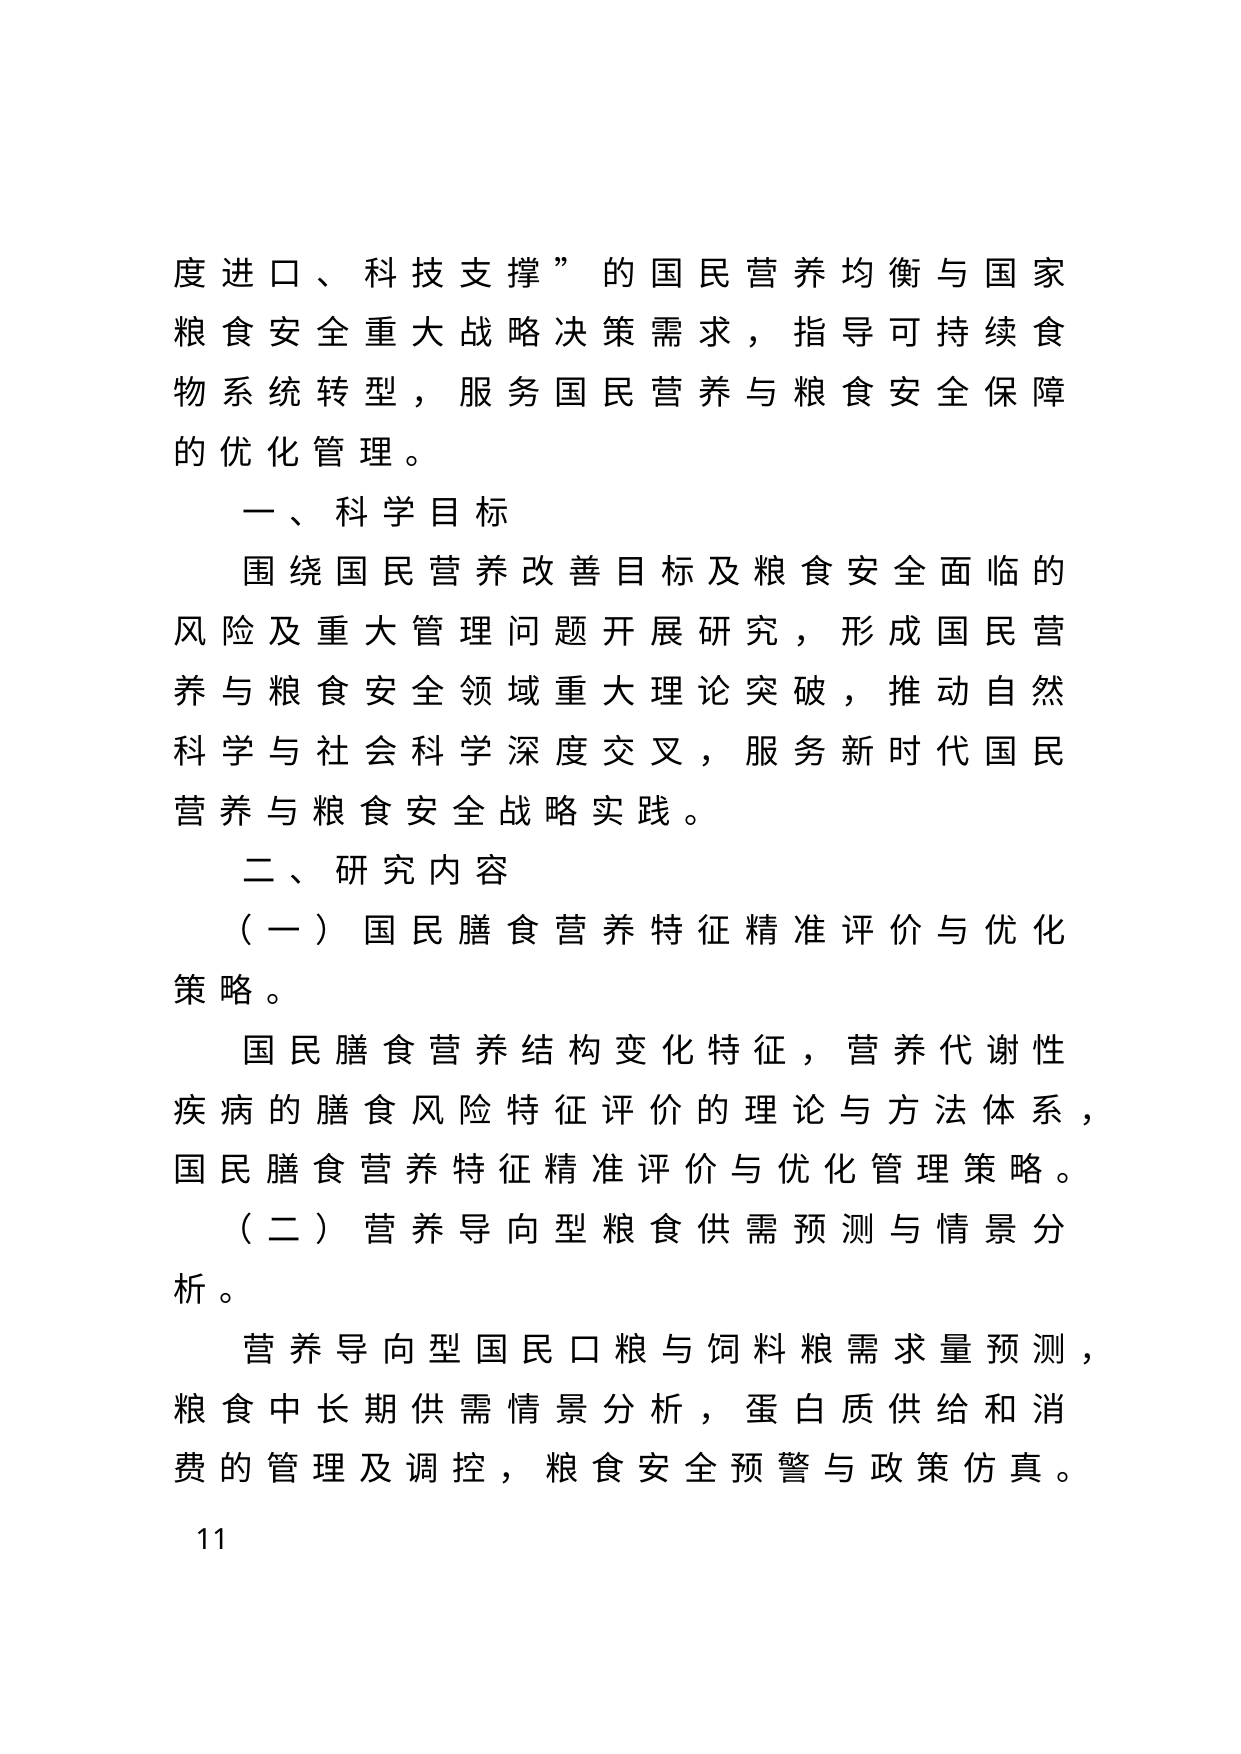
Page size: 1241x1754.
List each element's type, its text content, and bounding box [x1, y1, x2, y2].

text （二）营养导向型粮食供需预测与情景分析。 [173, 1197, 1079, 1317]
text 营养导向型国民口粮与饲料粮需求量预测，粮食中长期供需情景分析，蛋白质供给和消费的管理及调控，粮食安全预警与政策仿真。 [173, 1317, 1079, 1496]
text 围绕国民营养改善目标及粮食安全面临的风险及重大管理问题开展研究，形成国民营养与粮食安全领域重大理论突破，推动自然科学与社会科学深度交叉，服务新时代国民营养与粮食安全战略实践。 [173, 539, 1079, 838]
text （一）国民膳食营养特征精准评价与优化策略。 [173, 898, 1079, 1018]
text 二、研究内容 [173, 838, 1079, 898]
text 一、科学目标 [173, 480, 1079, 539]
text 国民膳食营养结构变化特征，营养代谢性疾病的膳食风险特征评价的理论与方法体系，国民膳食营养特征精准评价与优化管理策略。 [173, 1018, 1079, 1197]
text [173, 241, 1079, 480]
